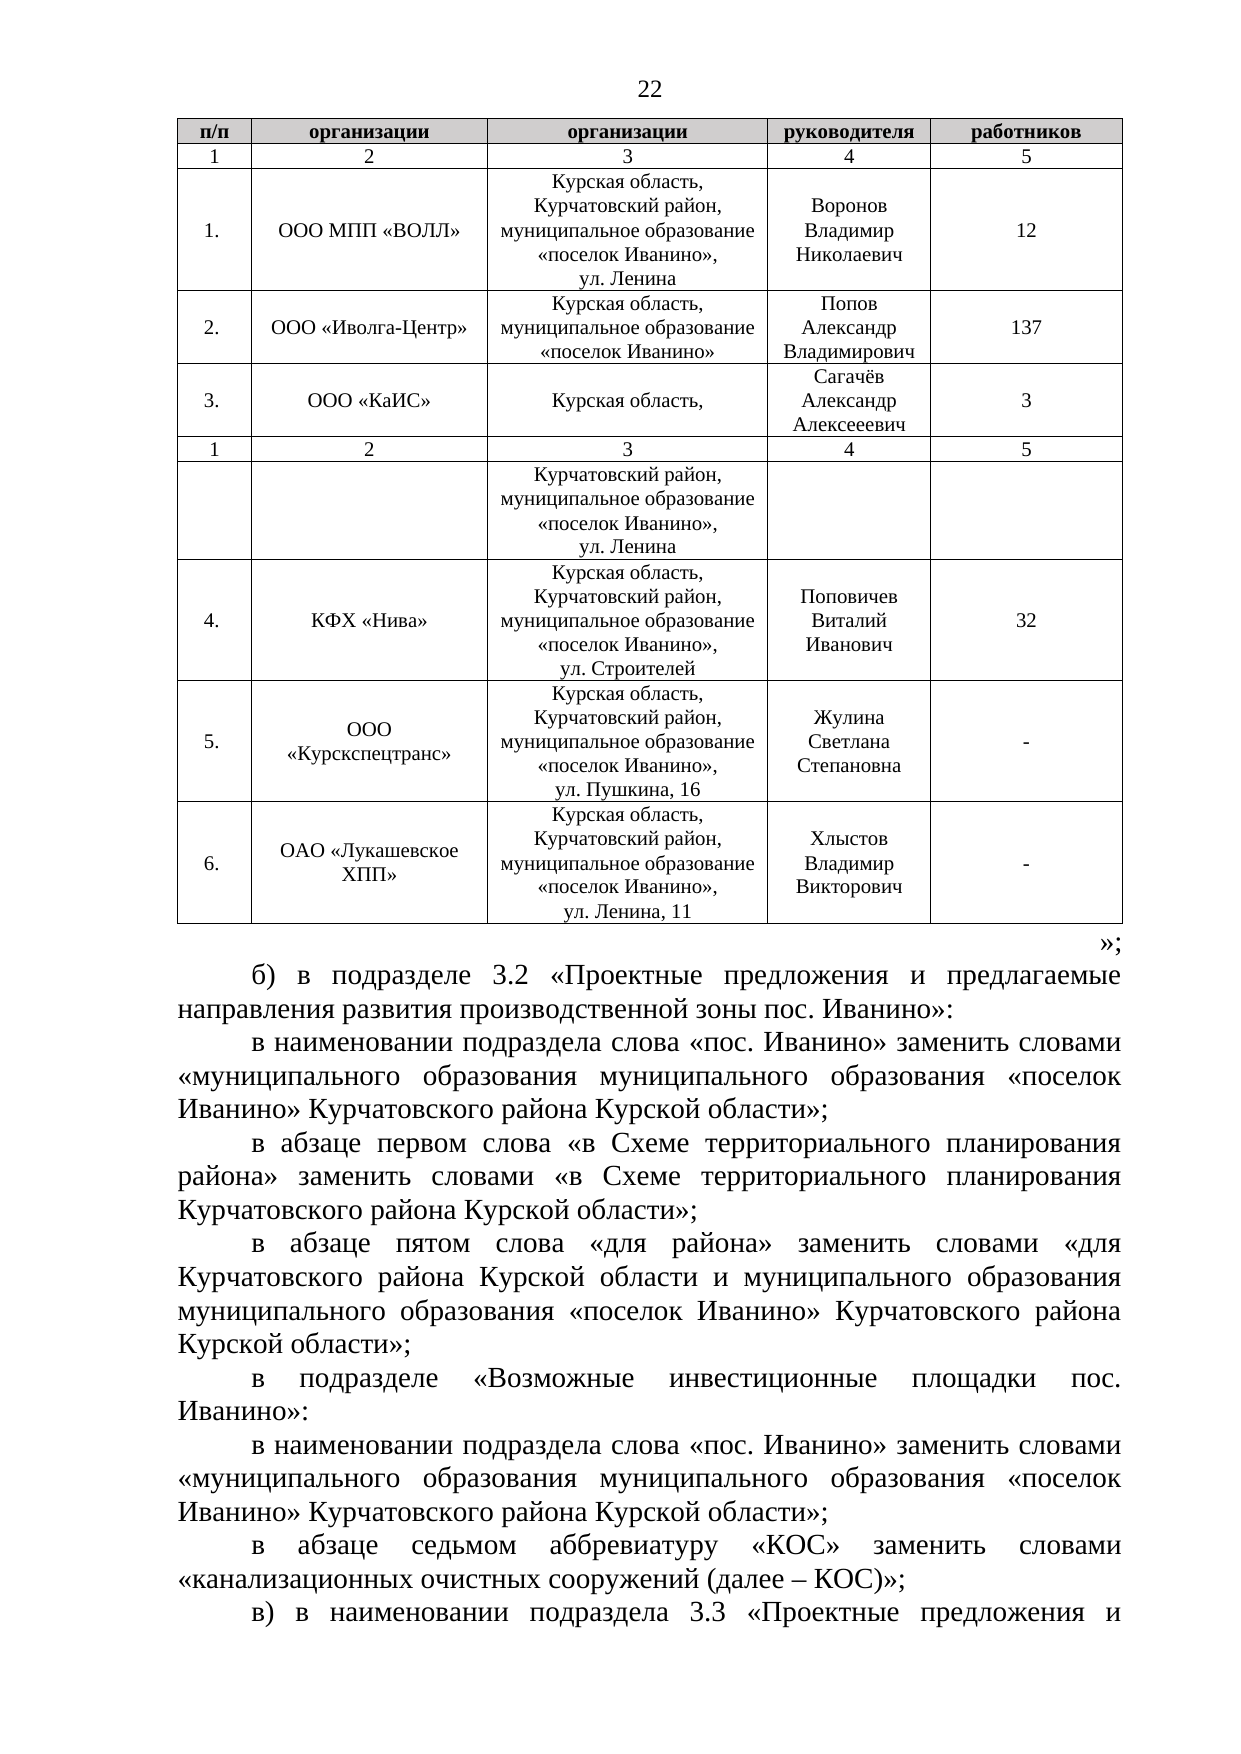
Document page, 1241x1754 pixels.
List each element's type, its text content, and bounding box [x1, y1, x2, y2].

table_cell [178, 560, 251, 680]
table_cell 3 [931, 364, 1122, 436]
table_header ФИО руководителя [768, 119, 930, 143]
table_cell Курская область, Курчатовский район, муниципальное образование «поселок Иванино», ул. Ленина [488, 169, 767, 290]
table_cell Курская область, Курчатовский район, муниципальное образование «поселок Иванино», ул. Строителей [488, 560, 767, 680]
text в наименовании подраздела слова «пос. Иванино» заменить словами «муниципального образования муниципального образования «поселок Иванино» Курчатовского района Курской области»; [177, 1427, 1122, 1527]
table_cell ООО «Курскспецтранс» [252, 681, 487, 801]
table_cell [931, 462, 1122, 558]
table_cell 1 [178, 437, 251, 461]
table_cell [178, 802, 251, 923]
table_cell КФХ «Нива» [252, 560, 487, 680]
table_cell 5 [931, 144, 1122, 168]
text »; [177, 924, 1122, 957]
table_cell 3 [488, 437, 767, 461]
table_cell Поповичев Виталий Иванович [768, 560, 930, 680]
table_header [488, 119, 767, 143]
table_cell 12 [931, 169, 1122, 290]
text в абзаце первом слова «в Схеме территориального планирования района» заменить словами «в Схеме территориального планирования Курчатовского района Курской области»; [177, 1125, 1122, 1226]
table_cell Жулина Светлана Степановна [768, 681, 930, 801]
table_cell [768, 462, 930, 558]
table_cell 2 [252, 437, 487, 461]
table_cell [178, 291, 251, 363]
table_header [931, 119, 1122, 143]
text б) в подразделе 3.2 «Проектные предложения и предлагаемые направления развития производственной зоны пос. Иванино»: [177, 957, 1122, 1024]
table_cell ООО «Иволга-Центр» [252, 291, 487, 363]
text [177, 1594, 1122, 1628]
table_cell 5 [931, 437, 1122, 461]
table_cell ОАО «Лукашевское ХПП» [252, 802, 487, 923]
table_cell ООО «КаИС» [252, 364, 487, 436]
table_cell [178, 364, 251, 436]
table_cell Попов Александр Владимирович [768, 291, 930, 363]
table_cell Курская область, Курчатовский район, муниципальное образование «поселок Иванино», ул. Ленина, 11 [488, 802, 767, 923]
table_cell ООО МПП «ВОЛЛ» [252, 169, 487, 290]
text в подразделе «Возможные инвестиционные площадки пос. Иванино»: [177, 1360, 1122, 1427]
table_cell - [931, 802, 1122, 923]
table_cell 3 [488, 144, 767, 168]
table_cell Хлыстов Владимир Викторович [768, 802, 930, 923]
table_cell [178, 681, 251, 801]
table_cell Воронов Владимир Николаевич [768, 169, 930, 290]
table_cell [252, 462, 487, 558]
table_cell Курчатовский район, муниципальное образование «поселок Иванино», ул. Ленина [488, 462, 767, 558]
table_cell 4 [768, 437, 930, 461]
table_cell [178, 462, 251, 558]
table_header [252, 119, 487, 143]
table_cell Сагачёв Александр Алексееевич [768, 364, 930, 436]
table_cell 32 [931, 560, 1122, 680]
text в абзаце пятом слова «для района» заменить словами «для Курчатовского района Курской области и муниципального образования муниципального образования «поселок Иванино» Курчатовского района Курской области»; [177, 1226, 1122, 1360]
table_cell Курская область, муниципальное образование «поселок Иванино» [488, 291, 767, 363]
table_cell - [931, 681, 1122, 801]
table_cell 4 [768, 144, 930, 168]
table_cell Курская область, Курчатовский район, муниципальное образование «поселок Иванино», ул. Пушкина, 16 [488, 681, 767, 801]
table_cell 1 [178, 144, 251, 168]
text в абзаце седьмом аббревиатуру «КОС» заменить словами «канализационных очистных сооружений (далее – КОС)»; [177, 1527, 1122, 1594]
table_header № п/п [178, 119, 251, 143]
table_cell [178, 169, 251, 290]
text в наименовании подраздела слова «пос. Иванино» заменить словами «муниципального образования муниципального образования «поселок Иванино» Курчатовского района Курской области»; [177, 1024, 1122, 1125]
table_cell 2 [252, 144, 487, 168]
table_cell 137 [931, 291, 1122, 363]
table_cell Курская область, [488, 364, 767, 436]
